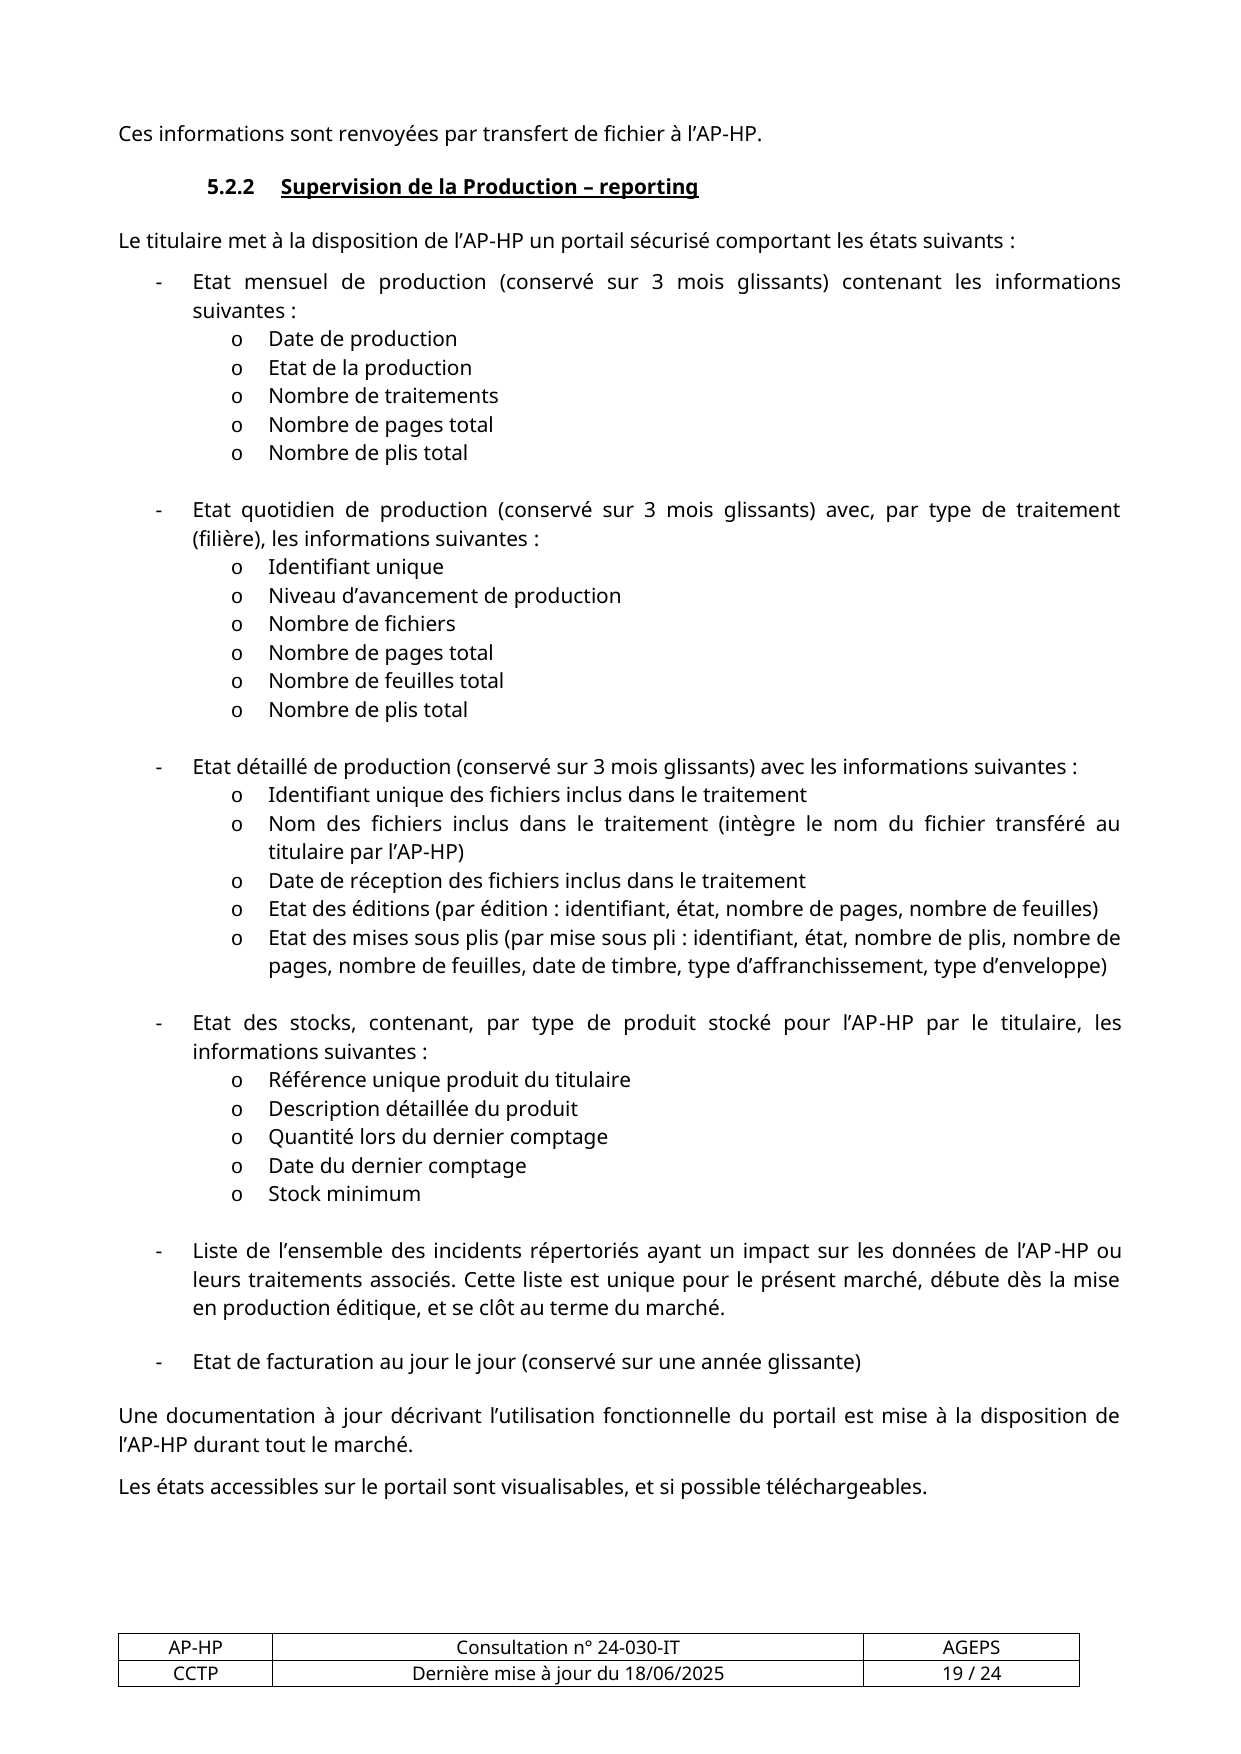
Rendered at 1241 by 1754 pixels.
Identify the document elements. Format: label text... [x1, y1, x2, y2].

list Etat de facturation au jour le jour (conservé sur une année glissante) [155, 1347, 1122, 1375]
list Identifiant unique [231, 552, 1122, 581]
list Nombre de fichiers [231, 609, 1122, 638]
list Quantité lors du dernier comptage [231, 1122, 1122, 1151]
list Stock minimum [231, 1179, 1122, 1208]
list Nombre de plis total [231, 695, 1122, 723]
subtitle Supervision de la Production – reporting [207, 172, 1122, 201]
list Etat des éditions (par édition : identifiant, état, nombre de pages, nombre de feuilles) [231, 894, 1122, 923]
list Date du dernier comptage [231, 1151, 1122, 1179]
list Etat des stocks, contenant, par type de produit stocké pour l’AP-HP par le titulaire, les informations suivantes : [155, 1008, 1122, 1065]
list Nombre de pages total [231, 638, 1122, 666]
list Date de production [231, 324, 1122, 353]
list Description détaillée du produit [231, 1094, 1122, 1122]
list Etat mensuel de production (conservé sur 3 mois glissants) contenant les informations suivantes : [155, 267, 1122, 324]
list Etat quotidien de production (conservé sur 3 mois glissants) avec, par type de traitement (filière), les informations suivantes : [155, 495, 1122, 552]
list Etat détaillé de production (conservé sur 3 mois glissants) avec les informations suivantes : [155, 752, 1122, 780]
list Etat des mises sous plis (par mise sous pli : identifiant, état, nombre de plis, nombre de pages, nombre de feuilles, date de timbre, type d’affranchissement, type d’enveloppe) [231, 923, 1122, 980]
text Les états accessibles sur le portail sont visualisables, et si possible téléchargeables. [118, 1471, 1122, 1500]
list Etat de la production [231, 353, 1122, 381]
text Le titulaire met à la disposition de l’AP-HP un portail sécurisé comportant les états suivants : [118, 226, 1122, 255]
text Ces informations sont renvoyées par transfert de fichier à l’AP-HP. [118, 118, 1122, 147]
list Niveau d’avancement de production [231, 581, 1122, 609]
list Nombre de plis total [231, 438, 1122, 467]
list Nom des fichiers inclus dans le traitement (intègre le nom du fichier transféré au titulaire par l’AP-HP) [231, 809, 1122, 866]
list Liste de l’ensemble des incidents répertoriés ayant un impact sur les données de l’AP-HP ou leurs traitements associés. Cette liste est unique pour le présent marché, débute dès la mise en production éditique, et se clôt au terme du marché. [155, 1236, 1122, 1322]
text Une documentation à jour décrivant l’utilisation fonctionnelle du portail est mise à la disposition de l’AP-HP durant tout le marché. [118, 1400, 1122, 1458]
list Identifiant unique des fichiers inclus dans le traitement [231, 780, 1122, 809]
list Nombre de feuilles total [231, 666, 1122, 695]
list Date de réception des fichiers inclus dans le traitement [231, 866, 1122, 894]
list Nombre de traitements [231, 381, 1122, 410]
list Référence unique produit du titulaire [231, 1065, 1122, 1094]
list Nombre de pages total [231, 410, 1122, 438]
